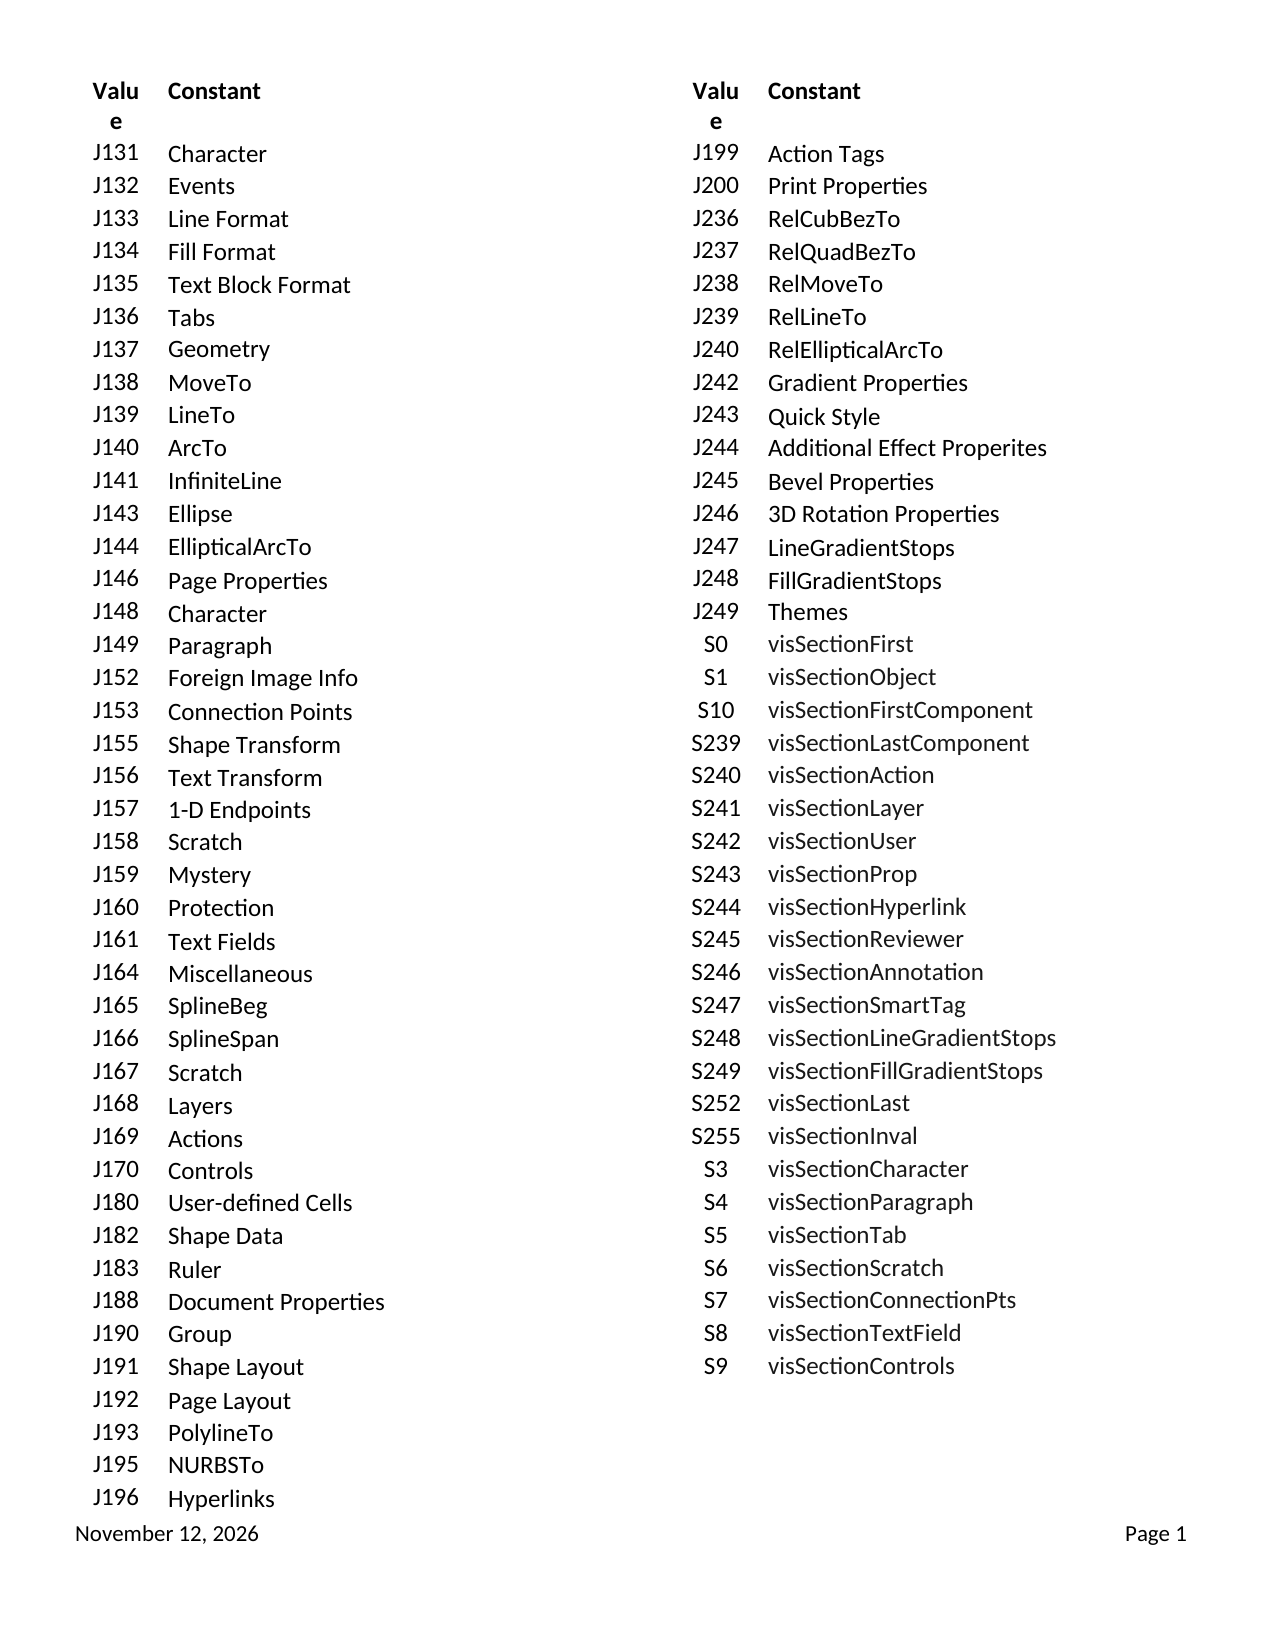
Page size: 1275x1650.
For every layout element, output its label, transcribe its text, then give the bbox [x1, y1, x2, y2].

table_cell visSectionControls [757, 1350, 1068, 1383]
table_cell Events [157, 169, 468, 202]
table_cell Text Block Format [157, 267, 468, 300]
table_cell S243 [675, 858, 757, 891]
table_cell S9 [675, 1350, 757, 1383]
table_cell J196 [75, 1481, 157, 1514]
table_cell J138 [75, 366, 157, 398]
table_cell Protection [157, 891, 468, 923]
table_cell J193 [75, 1416, 157, 1448]
table_cell J240 [675, 333, 757, 366]
table_cell J170 [75, 1153, 157, 1186]
table_cell J157 [75, 792, 157, 825]
table_cell J199 [675, 136, 757, 169]
table_cell MoveTo [157, 366, 468, 398]
table_cell S6 [675, 1252, 757, 1284]
table_cell Layers [157, 1088, 468, 1120]
table_cell J243 [675, 399, 757, 431]
table_cell J149 [75, 628, 157, 661]
table_cell Actions [157, 1120, 468, 1153]
table_cell J245 [675, 464, 757, 497]
table_cell Connection Points [157, 694, 468, 727]
table_cell Geometry [157, 333, 468, 366]
table_cell J168 [75, 1088, 157, 1120]
table_cell J236 [675, 202, 757, 234]
table_cell J182 [75, 1219, 157, 1252]
table_cell J160 [75, 891, 157, 923]
table_cell J248 [675, 563, 757, 595]
table_cell J155 [75, 727, 157, 759]
table_cell FillGradientStops [757, 563, 1068, 595]
table_cell User-defined Cells [157, 1186, 468, 1219]
table_cell Controls [157, 1153, 468, 1186]
table_cell S239 [675, 727, 757, 759]
table_cell J180 [75, 1186, 157, 1219]
table_cell J146 [75, 563, 157, 595]
table_cell Miscellaneous [157, 956, 468, 989]
table_cell S255 [675, 1120, 757, 1153]
table_cell visSectionObject [757, 661, 1068, 694]
table_cell J141 [75, 464, 157, 497]
table_cell J137 [75, 333, 157, 366]
table_cell visSectionInval [757, 1120, 1068, 1153]
table_cell J244 [675, 431, 757, 464]
table_cell Additional Effect Properites [757, 431, 1068, 464]
table_cell Foreign Image Info [157, 661, 468, 694]
table_cell NURBSTo [157, 1449, 468, 1481]
table_cell Page Layout [157, 1383, 468, 1416]
table_cell visSectionLayer [757, 792, 1068, 825]
table_cell J140 [75, 431, 157, 464]
table_cell S1 [675, 661, 757, 694]
table_cell RelEllipticalArcTo [757, 333, 1068, 366]
table_cell Page Properties [157, 563, 468, 595]
table_cell S242 [675, 825, 757, 858]
table_cell J165 [75, 989, 157, 1022]
table_cell SplineBeg [157, 989, 468, 1022]
table_cell J238 [675, 267, 757, 300]
table_cell S252 [675, 1088, 757, 1120]
table_cell J183 [75, 1252, 157, 1284]
table_cell J166 [75, 1022, 157, 1055]
table_cell Paragraph [157, 628, 468, 661]
table_cell Print Properties [757, 169, 1068, 202]
table_cell J136 [75, 300, 157, 333]
table_cell J247 [675, 530, 757, 563]
table_cell J188 [75, 1285, 157, 1317]
table_cell S7 [675, 1285, 757, 1317]
table_cell Scratch [157, 825, 468, 858]
table_cell Themes [757, 595, 1068, 628]
table_cell ArcTo [157, 431, 468, 464]
table_cell J192 [75, 1383, 157, 1416]
table_cell Text Fields [157, 924, 468, 956]
table_cell J134 [75, 235, 157, 267]
table_cell RelMoveTo [757, 267, 1068, 300]
table_cell J239 [675, 300, 757, 333]
table_cell J167 [75, 1055, 157, 1088]
table_cell J169 [75, 1120, 157, 1153]
table_cell Mystery [157, 858, 468, 891]
table_cell EllipticalArcTo [157, 530, 468, 563]
table_cell Character [157, 136, 468, 169]
table_cell LineGradientStops [757, 530, 1068, 563]
table_cell S4 [675, 1186, 757, 1219]
table_cell Text Transform [157, 760, 468, 792]
table_cell S247 [675, 989, 757, 1022]
table_cell J133 [75, 202, 157, 234]
table_cell J159 [75, 858, 157, 891]
table_cell visSectionHyperlink [757, 891, 1068, 923]
table_header Value [75, 75, 157, 136]
table_header Constant [157, 75, 468, 136]
table_cell J246 [675, 497, 757, 530]
table_cell Scratch [157, 1055, 468, 1088]
table_cell J190 [75, 1317, 157, 1350]
table_cell Ruler [157, 1252, 468, 1284]
table_cell Hyperlinks [157, 1481, 468, 1514]
table_cell J131 [75, 136, 157, 169]
table_cell J156 [75, 760, 157, 792]
table_cell Shape Layout [157, 1350, 468, 1383]
table_cell J191 [75, 1350, 157, 1383]
table_cell Group [157, 1317, 468, 1350]
table_cell J148 [75, 595, 157, 628]
table_cell S241 [675, 792, 757, 825]
table_cell InfiniteLine [157, 464, 468, 497]
table_cell S3 [675, 1153, 757, 1186]
table_cell J158 [75, 825, 157, 858]
table_cell visSectionTab [757, 1219, 1068, 1252]
table_cell SplineSpan [157, 1022, 468, 1055]
table_cell S0 [675, 628, 757, 661]
table_cell J249 [675, 595, 757, 628]
table_cell LineTo [157, 399, 468, 431]
table_cell J153 [75, 694, 157, 727]
table_cell 1-D Endpoints [157, 792, 468, 825]
table_cell J237 [675, 235, 757, 267]
table_cell Action Tags [757, 136, 1068, 169]
table_cell visSectionCharacter [757, 1153, 1068, 1186]
table_cell Ellipse [157, 497, 468, 530]
table_cell J152 [75, 661, 157, 694]
table_cell Shape Data [157, 1219, 468, 1252]
table_cell S245 [675, 924, 757, 956]
table_cell visSectionUser [757, 825, 1068, 858]
table_cell visSectionAnnotation [757, 956, 1068, 989]
table_cell visSectionReviewer [757, 924, 1068, 956]
table_cell visSectionSmartTag [757, 989, 1068, 1022]
table_cell visSectionLast [757, 1088, 1068, 1120]
table_cell S5 [675, 1219, 757, 1252]
table_cell RelQuadBezTo [757, 235, 1068, 267]
table_cell J195 [75, 1449, 157, 1481]
table_cell visSectionConnectionPts [757, 1285, 1068, 1317]
table_cell S246 [675, 956, 757, 989]
table_header Value [675, 75, 757, 136]
table_cell J143 [75, 497, 157, 530]
table_cell Bevel Properties [757, 464, 1068, 497]
table_cell S248 [675, 1022, 757, 1055]
table_cell 3D Rotation Properties [757, 497, 1068, 530]
table_cell S8 [675, 1317, 757, 1350]
table_cell visSectionScratch [757, 1252, 1068, 1284]
table_cell Gradient Properties [757, 366, 1068, 398]
table_cell RelLineTo [757, 300, 1068, 333]
table_cell J200 [675, 169, 757, 202]
table_cell J164 [75, 956, 157, 989]
table_cell S249 [675, 1055, 757, 1088]
table_cell Line Format [157, 202, 468, 234]
table_cell J161 [75, 924, 157, 956]
table_cell S10 [675, 694, 757, 727]
table_cell visSectionLastComponent [757, 727, 1068, 759]
table_cell Character [157, 595, 468, 628]
table_cell visSectionTextField [757, 1317, 1068, 1350]
table_cell J144 [75, 530, 157, 563]
table_cell Shape Transform [157, 727, 468, 759]
table_cell visSectionAction [757, 760, 1068, 792]
table_cell Quick Style [757, 399, 1068, 431]
table_cell RelCubBezTo [757, 202, 1068, 234]
table_cell S244 [675, 891, 757, 923]
table_cell visSectionFirst [757, 628, 1068, 661]
table_cell J135 [75, 267, 157, 300]
table_cell J242 [675, 366, 757, 398]
table_cell Document Properties [157, 1285, 468, 1317]
table_cell visSectionProp [757, 858, 1068, 891]
table_cell Tabs [157, 300, 468, 333]
table_cell visSectionFirstComponent [757, 694, 1068, 727]
table_cell PolylineTo [157, 1416, 468, 1448]
table_cell Fill Format [157, 235, 468, 267]
table_cell visSectionParagraph [757, 1186, 1068, 1219]
table_cell S240 [675, 760, 757, 792]
table_cell J132 [75, 169, 157, 202]
table_cell visSectionFillGradientStops [757, 1055, 1068, 1088]
table_cell J139 [75, 399, 157, 431]
table_header Constant [757, 75, 1068, 136]
table_cell visSectionLineGradientStops [757, 1022, 1068, 1055]
